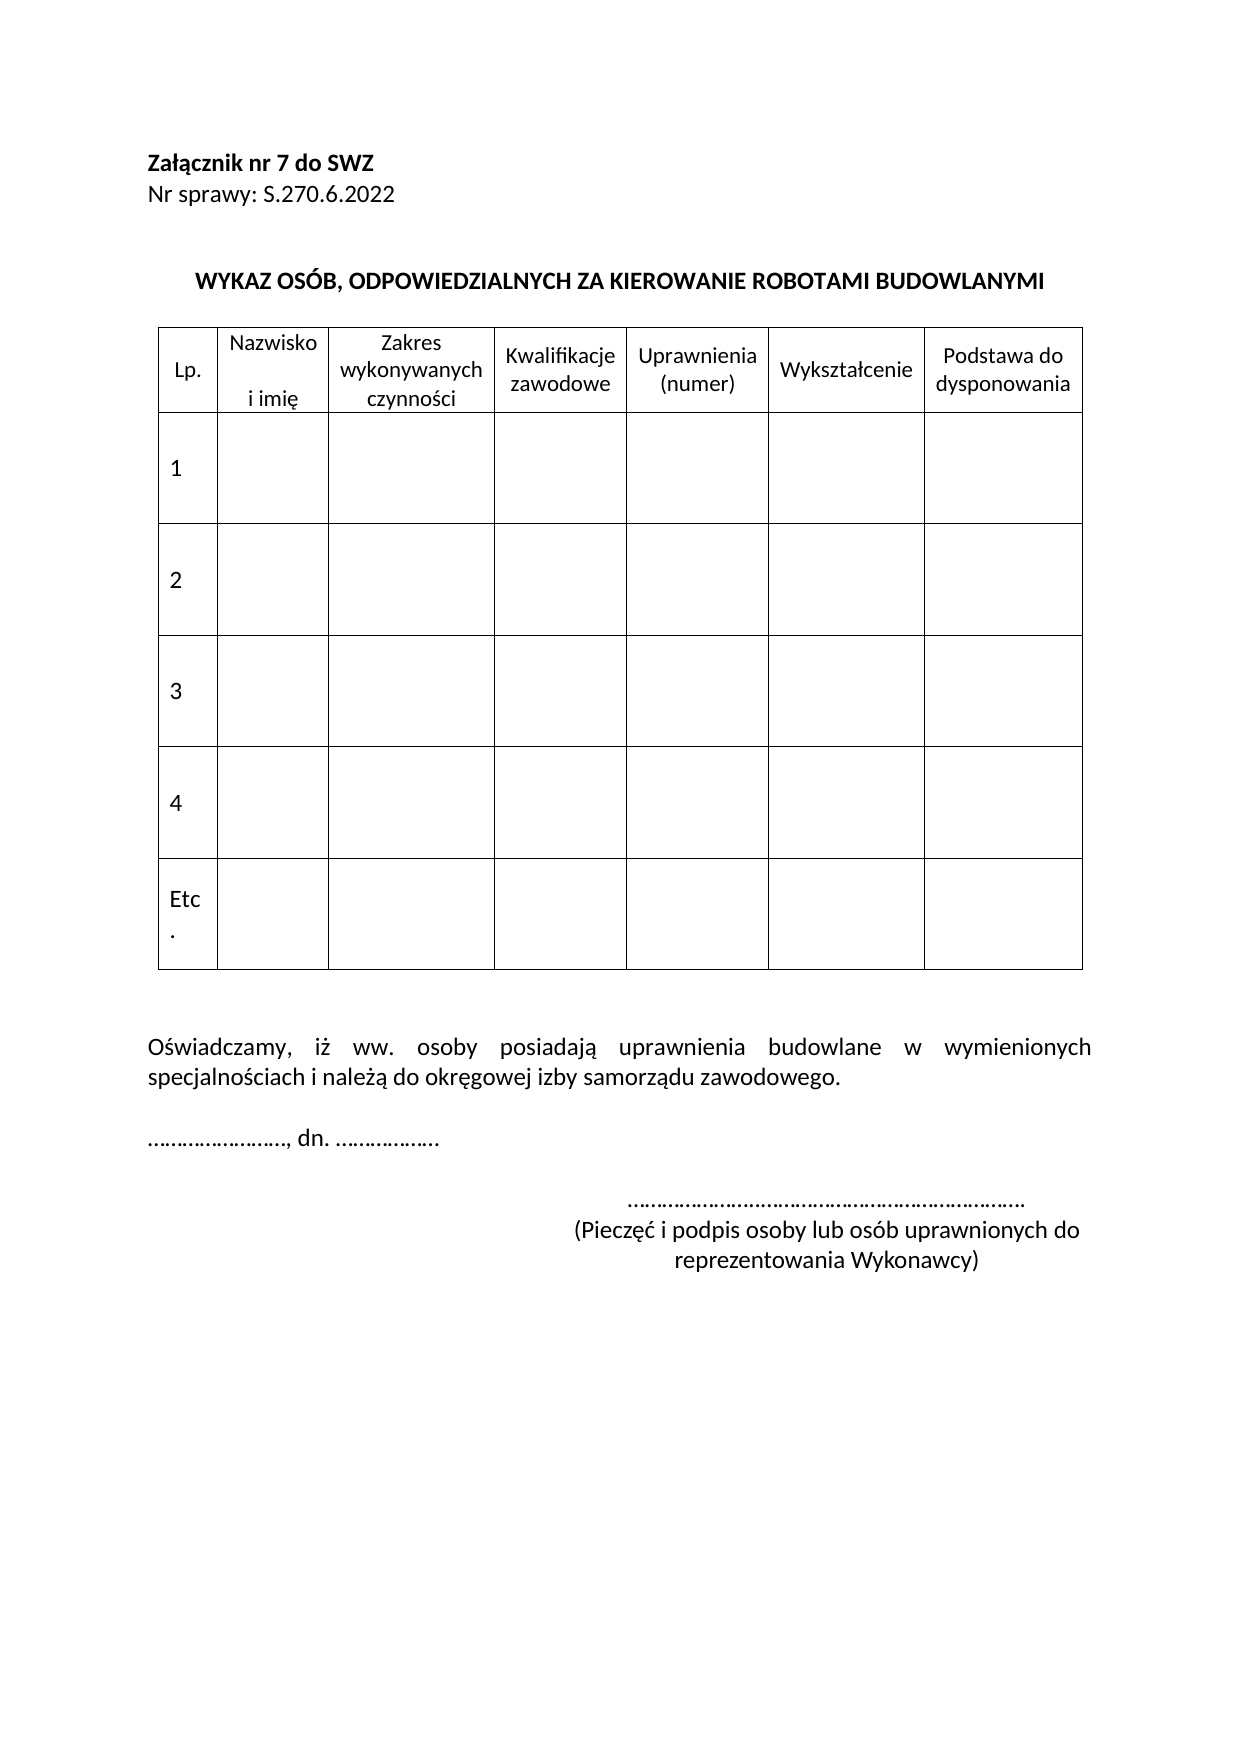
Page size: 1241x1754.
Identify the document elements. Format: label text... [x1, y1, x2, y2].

table_header Lp. [159, 328, 217, 412]
text Oświadczamy, iż ww. osoby posiadają uprawnienia budowlane w wymienionych specjalnościach i należą do okręgowej izby samorządu zawodowego. [148, 1031, 1093, 1092]
table_cell 3 [159, 636, 217, 746]
table_cell [627, 636, 768, 746]
table_cell [495, 859, 626, 969]
text (Pieczęć i podpis osoby lub osób uprawnionych do [561, 1214, 1093, 1245]
table_cell [495, 413, 626, 523]
table_cell [769, 636, 924, 746]
table_cell [218, 747, 328, 857]
table_header Kwalifikacje zawodowe [495, 328, 626, 412]
table_cell [769, 859, 924, 969]
table_cell [627, 413, 768, 523]
table_cell [329, 636, 494, 746]
table_cell [218, 413, 328, 523]
table_cell [329, 413, 494, 523]
subtitle Załącznik nr 7 do SWZ [148, 148, 1093, 178]
table_cell [329, 859, 494, 969]
table_cell [329, 747, 494, 857]
text …………………..………………………………………. [561, 1184, 1093, 1214]
table_cell [925, 859, 1082, 969]
table_cell [495, 524, 626, 634]
text WYKAZ OSÓB, ODPOWIEDZIALNYCH ZA KIEROWANIE ROBOTAMI BUDOWLANYMI [148, 266, 1093, 296]
table_cell [218, 524, 328, 634]
table_cell [218, 859, 328, 969]
table_cell [627, 747, 768, 857]
table_cell [627, 859, 768, 969]
text ……………………, dn. ……………… [148, 1123, 1093, 1153]
table_cell [769, 524, 924, 634]
table_cell [925, 747, 1082, 857]
table_cell [925, 524, 1082, 634]
table_cell [925, 636, 1082, 746]
table_cell [329, 524, 494, 634]
table_header Podstawa do dysponowania [925, 328, 1082, 412]
table_cell [218, 636, 328, 746]
table_cell [495, 747, 626, 857]
text Nr sprawy: S.270.6.2022 [148, 178, 1093, 209]
table_cell 1 [159, 413, 217, 523]
table_header Nazwisko i imię [218, 328, 328, 412]
table_cell [925, 413, 1082, 523]
table_cell [495, 636, 626, 746]
table_header Zakres wykonywanych czynności [329, 328, 494, 412]
table_header Wykształcenie [769, 328, 924, 412]
text reprezentowania Wykonawcy) [561, 1245, 1093, 1275]
table_cell [627, 524, 768, 634]
table_cell [769, 747, 924, 857]
table_cell 4 [159, 747, 217, 857]
table_cell [769, 413, 924, 523]
table_header Uprawnienia (numer) [627, 328, 768, 412]
table_cell 2 [159, 524, 217, 634]
table_cell Etc. [159, 859, 217, 969]
